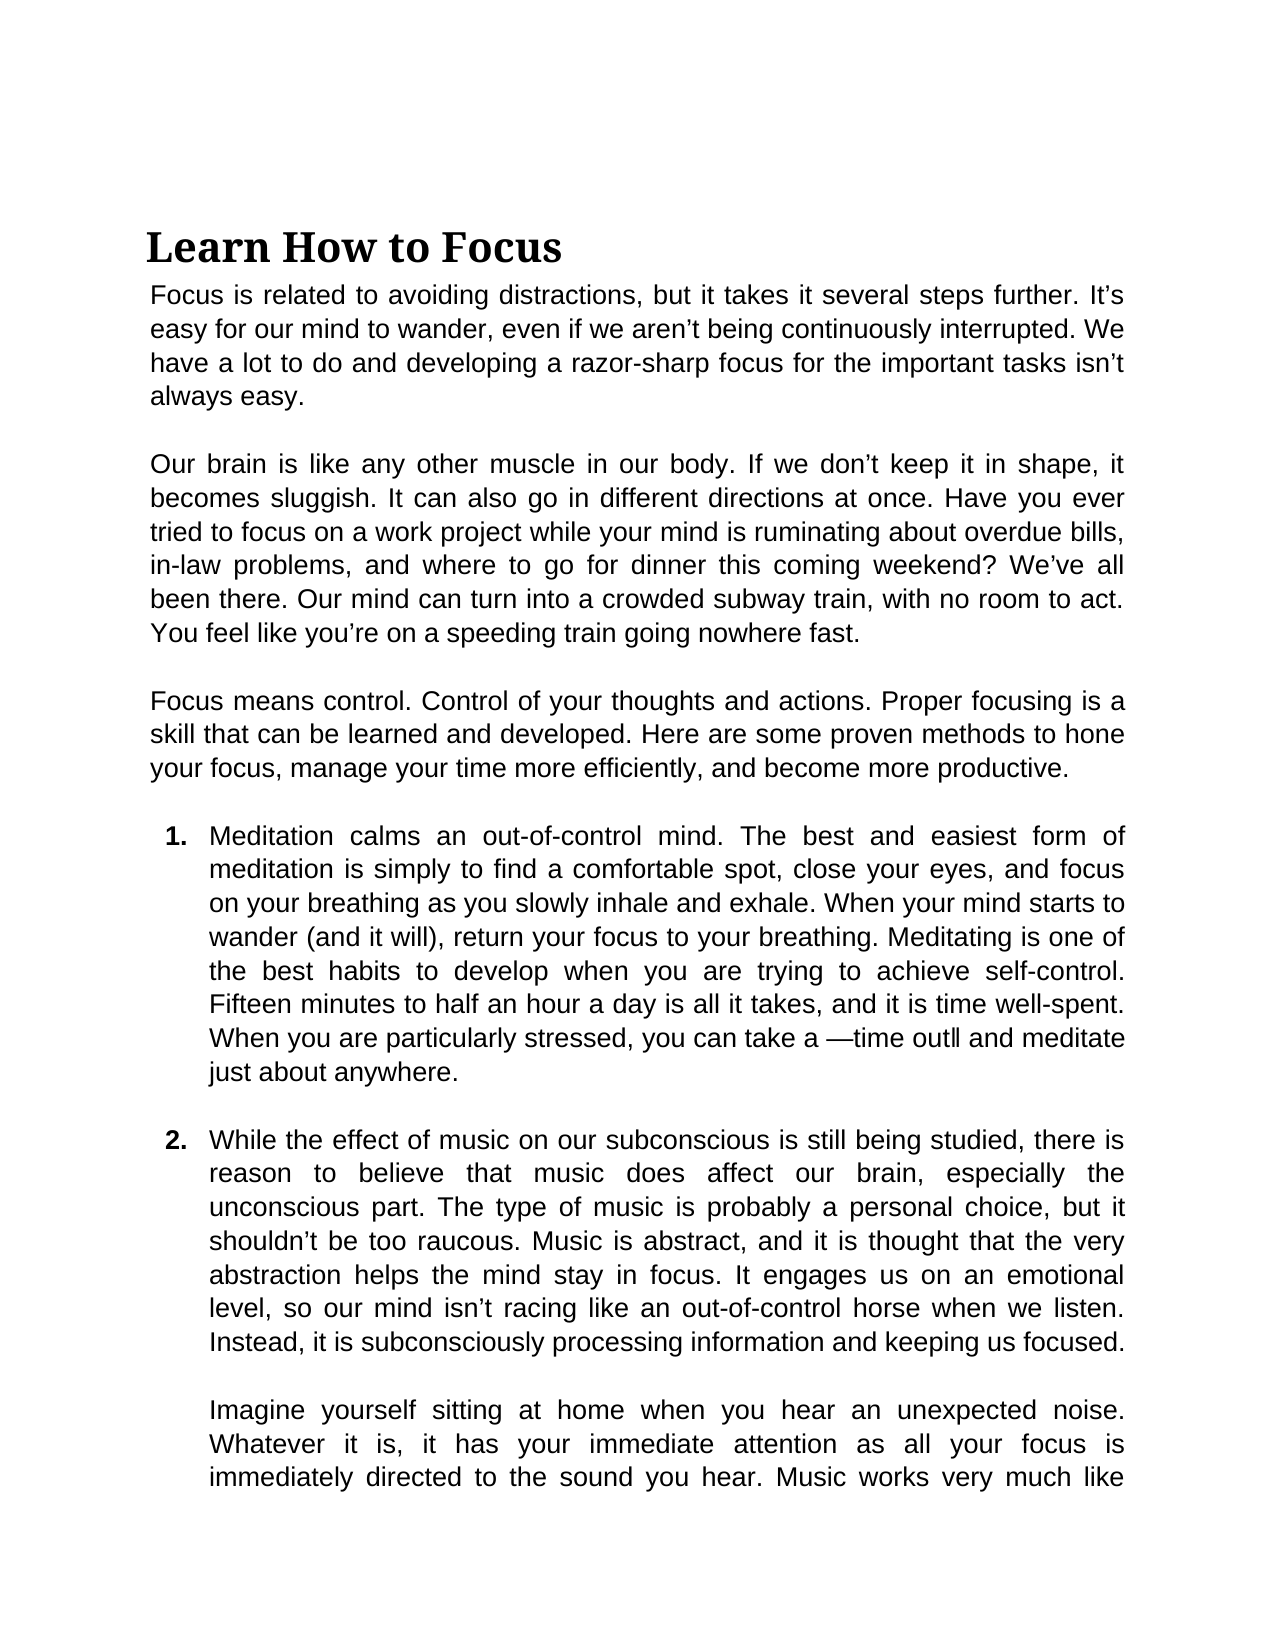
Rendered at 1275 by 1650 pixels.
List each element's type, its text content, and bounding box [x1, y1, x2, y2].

subtitle Learn How to Focus [146, 218, 1126, 274]
list Meditation calms an out-of-control mind. The best and easiest form of meditation is simply to find a comfortable spot, close your eyes, and focus on your breathing as you slowly inhale and exhale. When your mind starts to wander (and it will), return your focus to your breathing. Meditating is one of the best habits to develop when you are trying to achieve self-control. Fifteen minutes to half an hour a day is all it takes, and it is time well-spent. When you are particularly stressed, you can take a ―time out‖ and meditate just about anywhere. [165, 820, 1126, 1087]
list While the effect of music on our subconscious is still being studied, there is reason to believe that music does affect our brain, especially the unconscious part. The type of music is probably a personal choice, but it shouldn’t be too raucous. Music is abstract, and it is thought that the very abstraction helps the mind stay in focus. It engages us on an emotional level, so our mind isn’t racing like an out-of-control horse when we listen. Instead, it is subconsciously processing information and keeping us focused. [165, 1124, 1126, 1357]
text Our brain is like any other muscle in our body. If we don’t keep it in shape, it becomes sluggish. It can also go in different directions at once. Have you ever tried to focus on a work project while your mind is ruminating about overdue bills, in-law problems, and where to go for dinner this coming weekend? We’ve all been there. Our mind can turn into a crowded subway train, with no room to act. You feel like you’re on a speeding train going nowhere fast. [150, 448, 1126, 648]
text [209, 1394, 1126, 1493]
text Focus is related to avoiding distractions, but it takes it several steps further. It’s easy for our mind to wander, even if we aren’t being continuously interrupted. We have a lot to do and developing a razor-sharp focus for the important tasks isn’t always easy. [150, 279, 1126, 412]
text Focus means control. Control of your thoughts and actions. Proper focusing is a skill that can be learned and developed. Here are some proven methods to hone your focus, manage your time more efficiently, and become more productive. [150, 684, 1126, 783]
